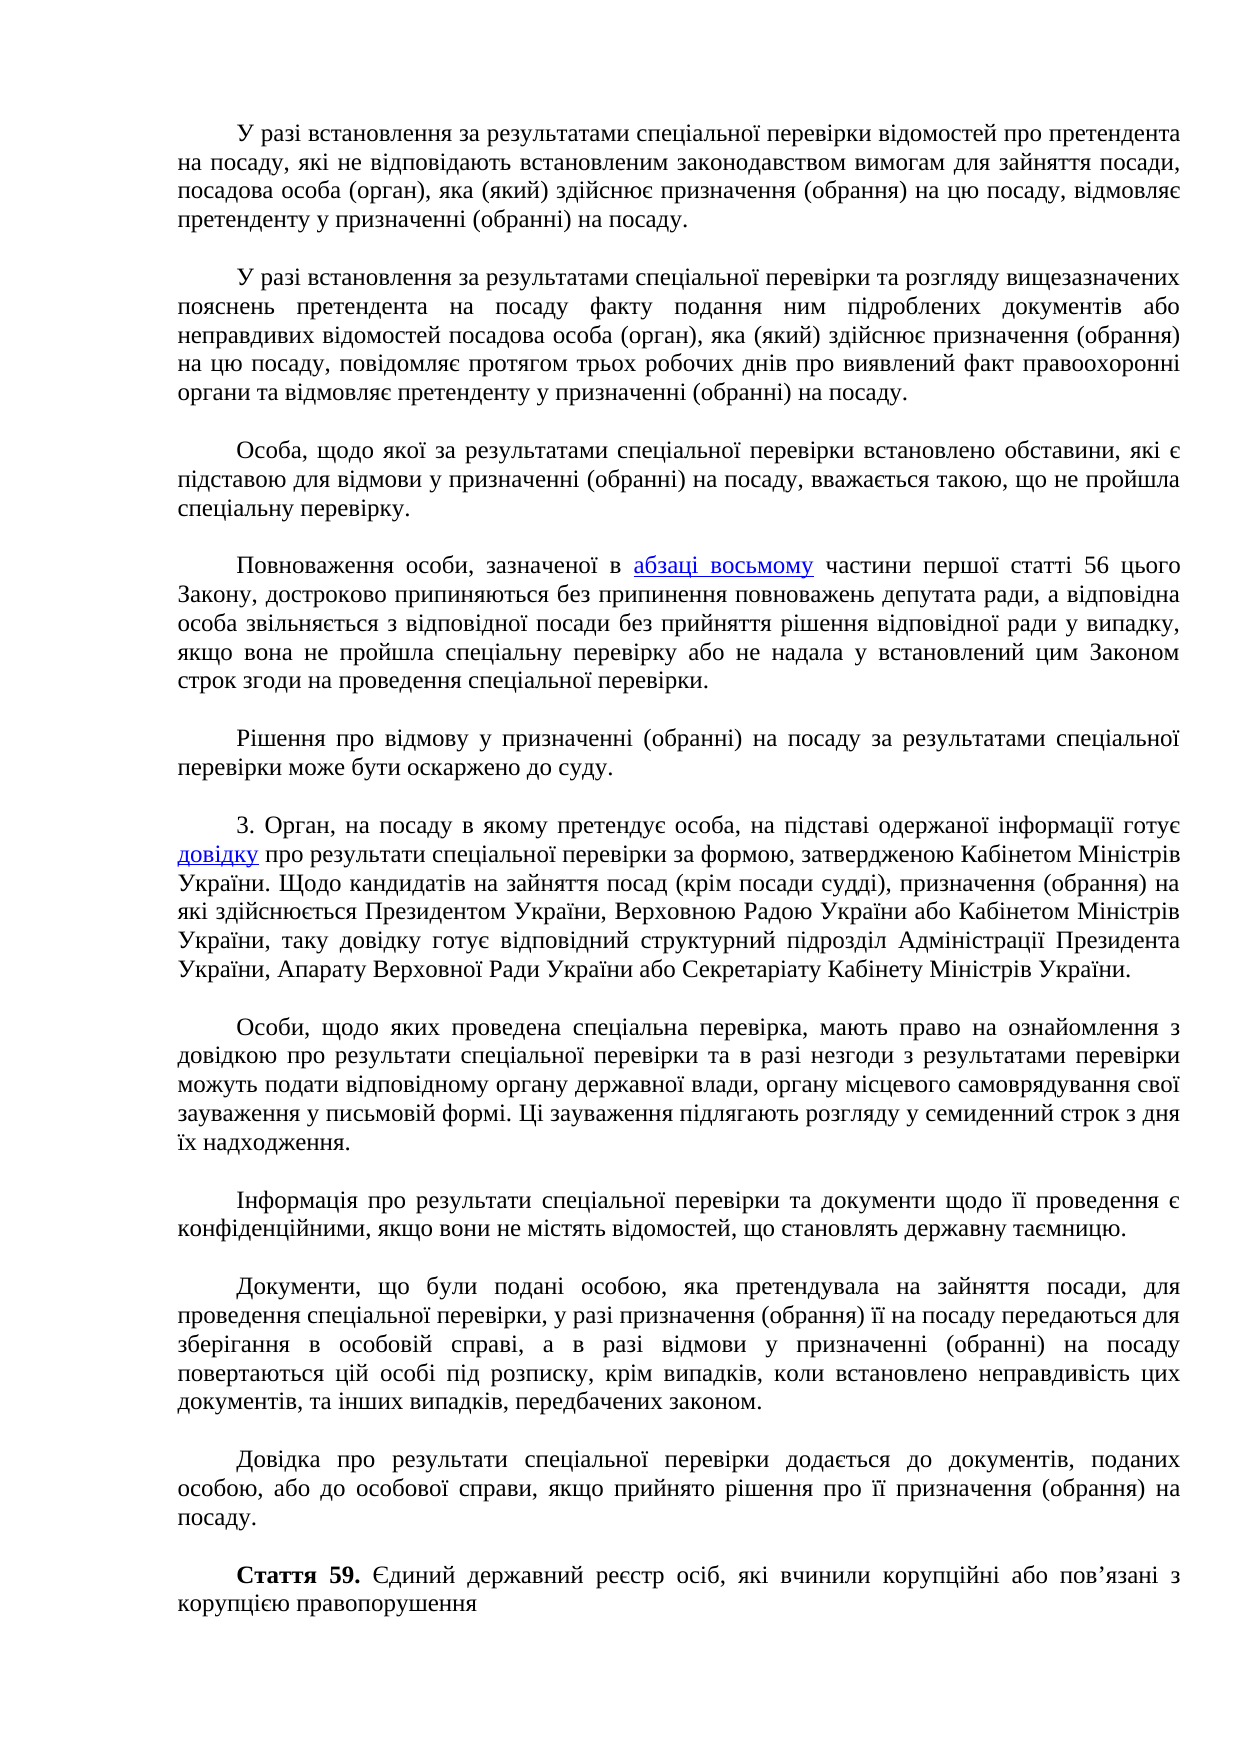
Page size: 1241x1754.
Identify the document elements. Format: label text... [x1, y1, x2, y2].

text Інформація про результати спеціальної перевірки та документи щодо її проведення є конфіденційними, якщо вони не містять відомостей, що становлять державну таємницю. [177, 1185, 1181, 1242]
text Стаття 59. Єдиний державний реєстр осіб, які вчинили корупційні або пов’язані з корупцією правопорушення [177, 1560, 1181, 1617]
text 3. Орган, на посаду в якому претендує особа, на підставі одержаної інформації готує довідку про результати спеціальної перевірки за формою, затвердженою Кабінетом Міністрів України. Щодо кандидатів на зайняття посад (крім посади судді), призначення (обрання) на які здійснюється Президентом України, Верховною Радою України або Кабінетом Міністрів України, таку довідку готує відповідний структурний підрозділ Адміністрації Президента України, Апарату Верховної Ради України або Секретаріату Кабінету Міністрів України. [177, 810, 1181, 983]
text У разі встановлення за результатами спеціальної перевірки відомостей про претендента на посаду, які не відповідають встановленим законодавством вимогам для зайняття посади, посадова особа (орган), яка (який) здійснює призначення (обрання) на цю посаду, відмовляє претенденту у призначенні (обранні) на посаду. [177, 118, 1181, 233]
text Особи, щодо яких проведена спеціальна перевірка, мають право на ознайомлення з довідкою про результати спеціальної перевірки та в разі незгоди з результатами перевірки можуть подати відповідному органу державної влади, органу місцевого самоврядування свої зауваження у письмовій формі. Ці зауваження підлягають розгляду у семиденний строк з дня їх надходження. [177, 1012, 1181, 1156]
text Рішення про відмову у призначенні (обранні) на посаду за результатами спеціальної перевірки може бути оскаржено до суду. [177, 723, 1181, 781]
text Повноваження особи, зазначеної в абзаці восьмому частини першої статті 56 цього Закону, достроково припиняються без припинення повноважень депутата ради, а відповідна особа звільняється з відповідної посади без прийняття рішення відповідної ради у випадку, якщо вона не пройшла спеціальну перевірку або не надала у встановлений цим Законом строк згоди на проведення спеціальної перевірки. [177, 551, 1181, 694]
text Документи, що були подані особою, яка претендувала на зайняття посади, для проведення спеціальної перевірки, у разі призначення (обрання) її на посаду передаються для зберігання в особовій справі, а в разі відмови у призначенні (обранні) на посаду повертаються цій особі під розписку, крім випадків, коли встановлено неправдивість цих документів, та інших випадків, передбачених законом. [177, 1271, 1181, 1415]
text У разі встановлення за результатами спеціальної перевірки та розгляду вищезазначених пояснень претендента на посаду факту подання ним підроблених документів або неправдивих відомостей посадова особа (орган), яка (який) здійснює призначення (обрання) на цю посаду, повідомляє протягом трьох робочих днів про виявлений факт правоохоронні органи та відмовляє претенденту у призначенні (обранні) на посаду. [177, 262, 1181, 406]
text Особа, щодо якої за результатами спеціальної перевірки встановлено обставини, які є підставою для відмови у призначенні (обранні) на посаду, вважається такою, що не пройшла спеціальну перевірку. [177, 435, 1181, 521]
text Довідка про результати спеціальної перевірки додається до документів, поданих особою, або до особової справи, якщо прийнято рішення про її призначення (обрання) на посаду. [177, 1444, 1181, 1531]
